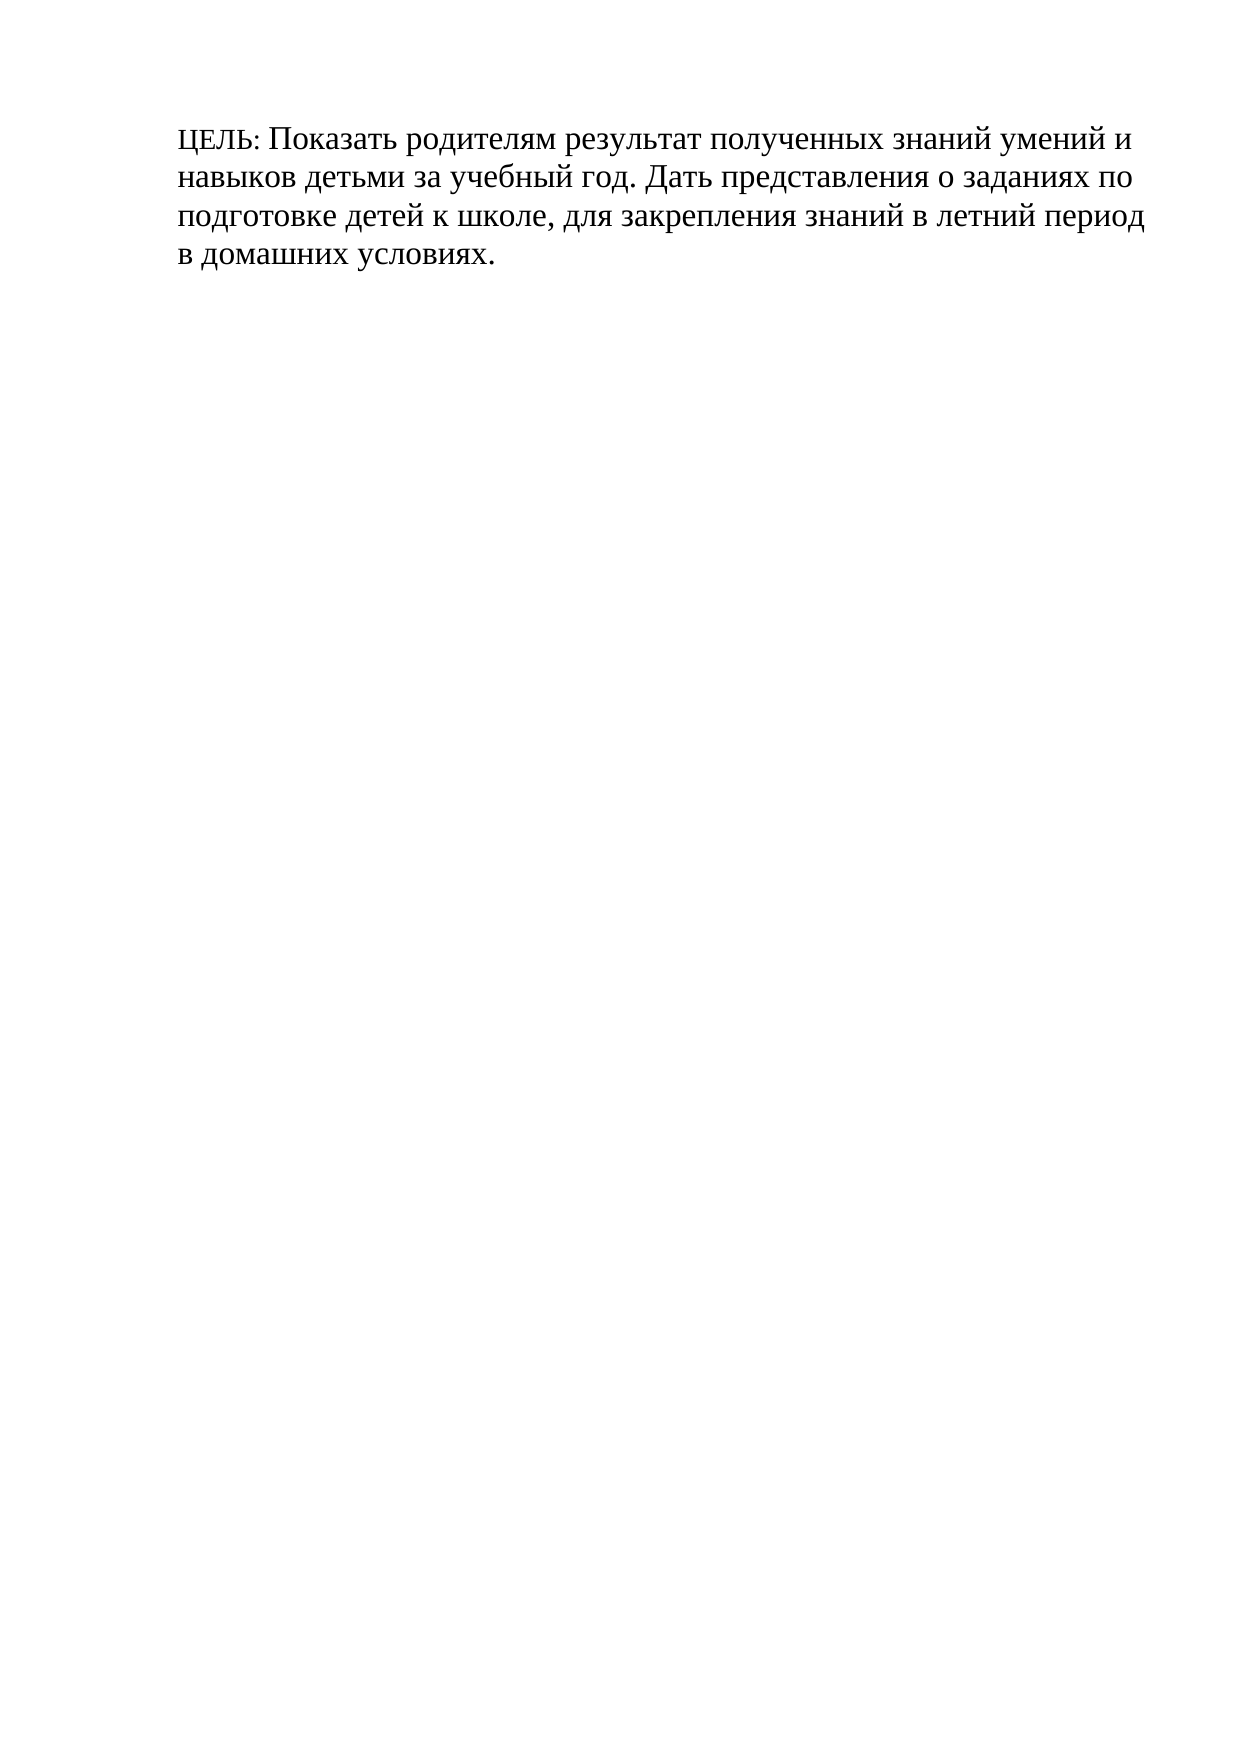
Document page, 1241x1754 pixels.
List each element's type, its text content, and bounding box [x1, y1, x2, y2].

text ЦЕЛЬ: Показать родителям результат полученных знаний умений и навыков детьми за учебный год. Дать представления о заданиях по подготовке детей к школе, для закрепления знаний в летний период в домашних условиях. [177, 118, 1152, 271]
